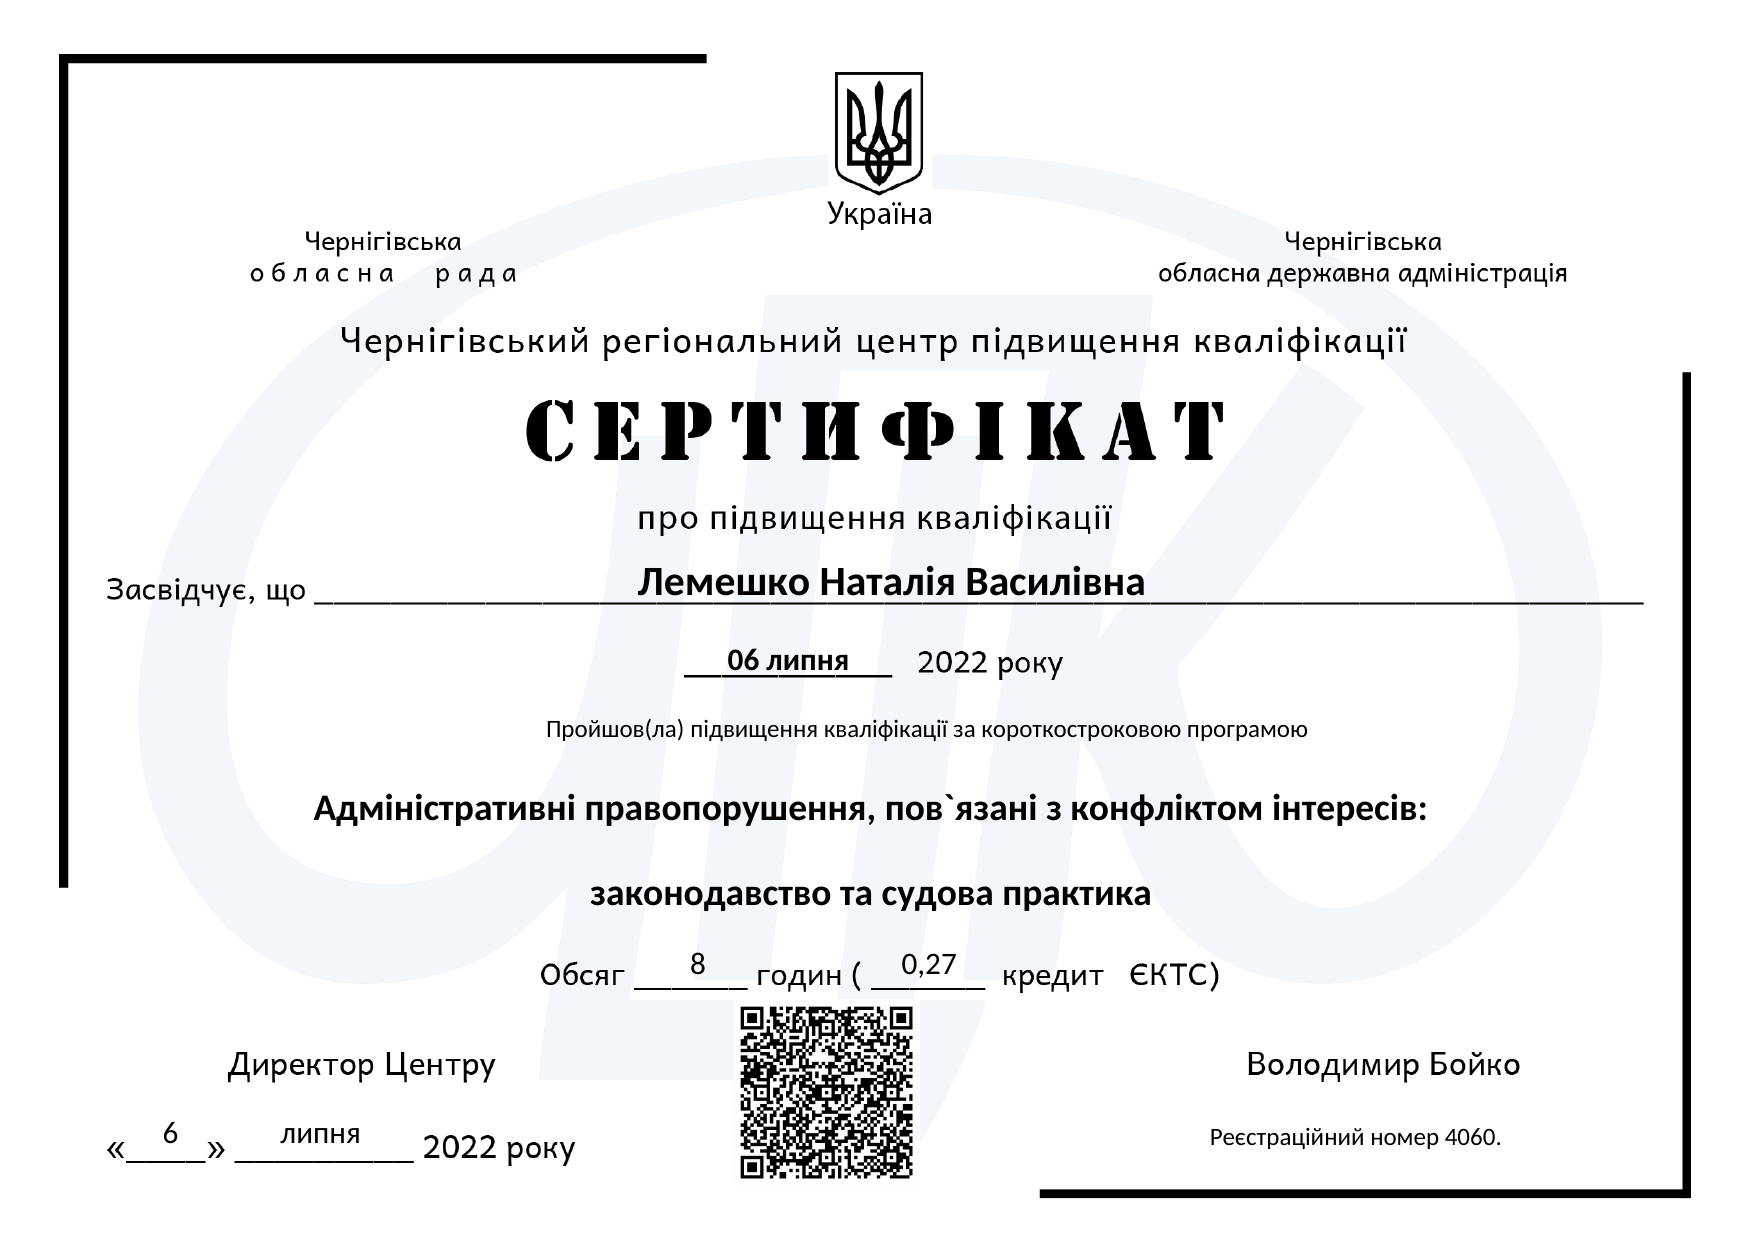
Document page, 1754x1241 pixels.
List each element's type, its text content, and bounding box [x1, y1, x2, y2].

text Пройшов(ла) підвищення кваліфікації за короткостроковою програмою [472, 714, 1754, 744]
picture [59, 606, 1691, 1205]
text Лемешко Наталія Василівна [29, 555, 1754, 606]
text Реєстраційний номер 4060. [1166, 1121, 1754, 1151]
picture [59, 54, 1691, 555]
